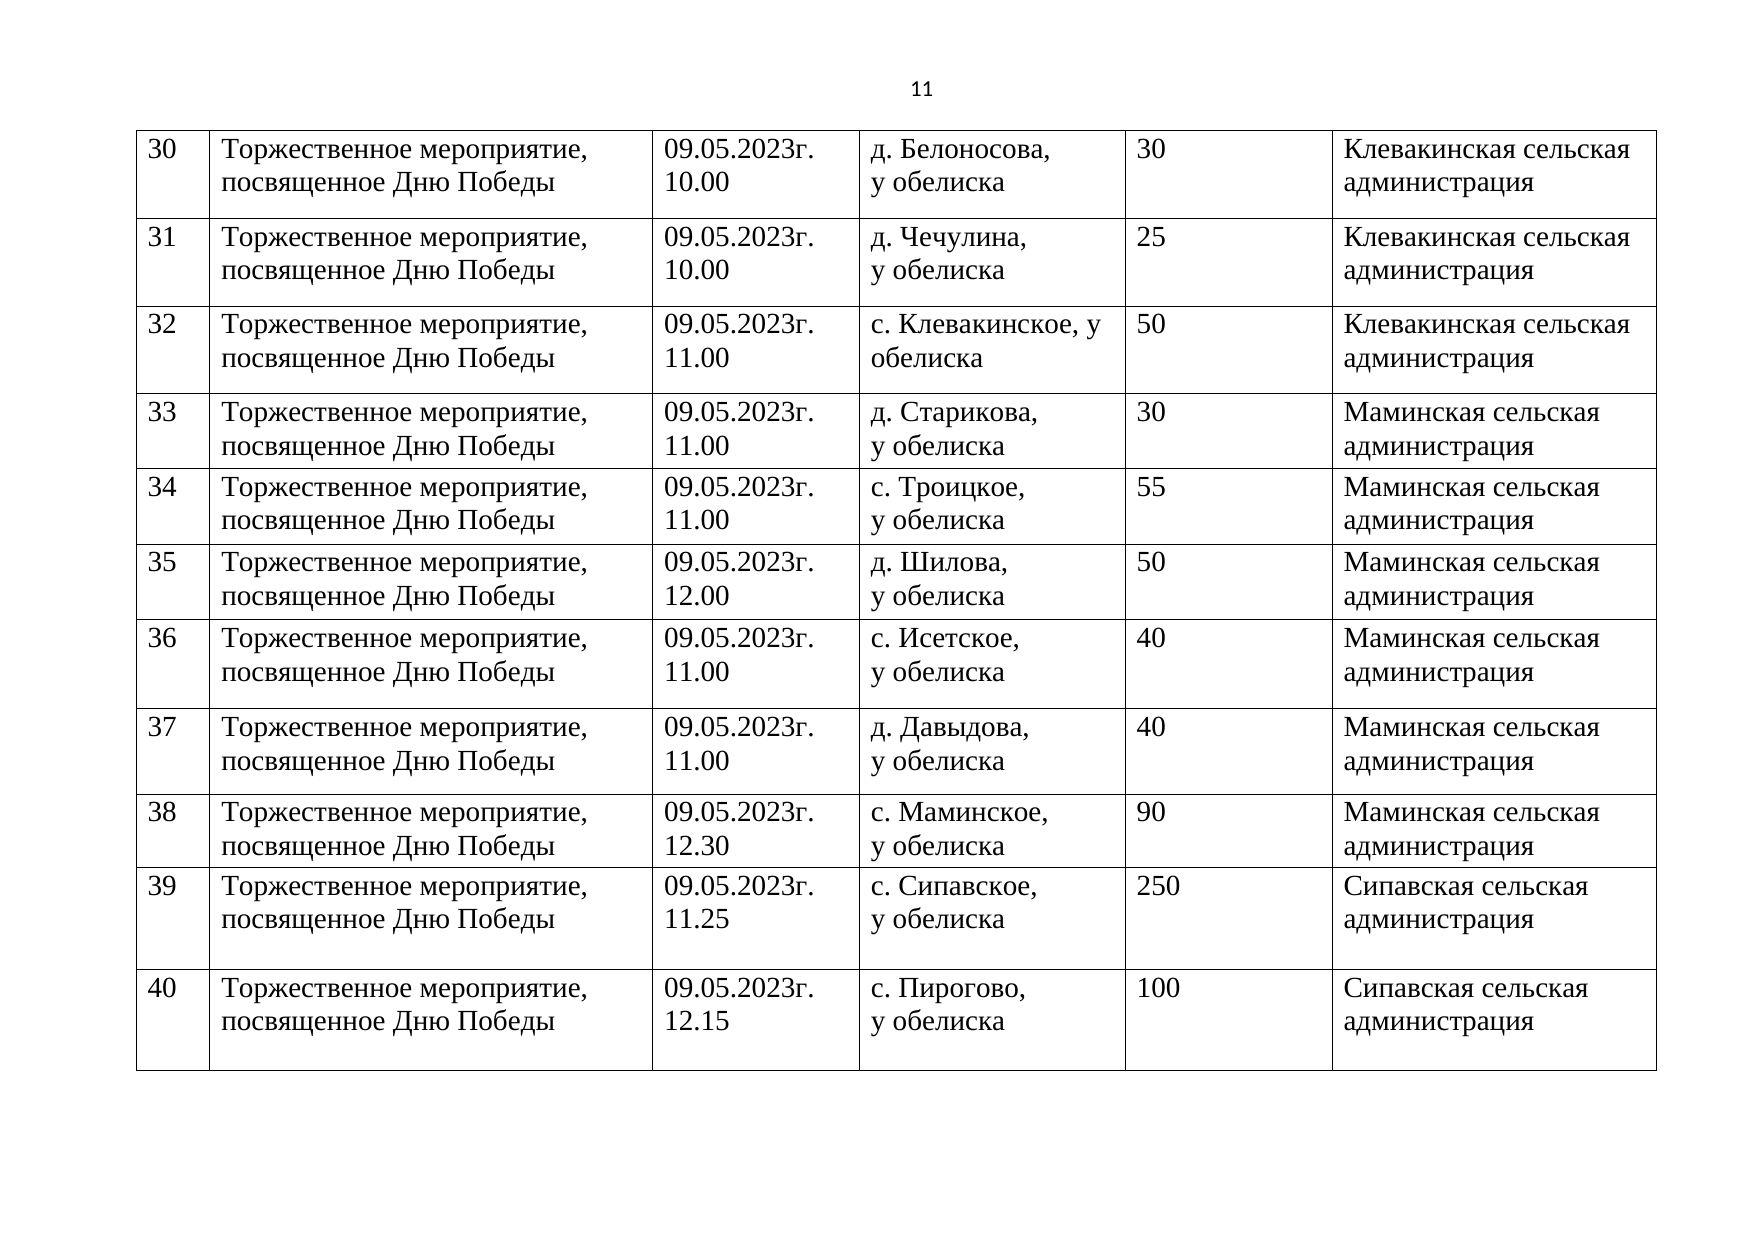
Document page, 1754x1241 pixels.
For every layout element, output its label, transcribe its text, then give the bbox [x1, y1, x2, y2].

table_cell 09.05.2023г. 12.30 [653, 795, 859, 867]
table_cell с. Клевакинское, у обелиска [860, 307, 1125, 393]
table_cell 09.05.2023г. 10.00 [653, 131, 859, 218]
table_cell Торжественное мероприятие, посвященное Дню Победы [210, 394, 652, 468]
table_cell 100 [1126, 970, 1332, 1070]
table_cell 33 [137, 394, 209, 468]
table_cell 40 [137, 970, 209, 1070]
table_cell 32 [137, 307, 209, 393]
table_cell Маминская сельская администрация [1333, 394, 1656, 468]
table_cell Маминская сельская администрация [1333, 709, 1656, 793]
table_cell 55 [1126, 469, 1332, 543]
table_cell с. Исетское, у обелиска [860, 620, 1125, 708]
table_cell д. Давыдова, у обелиска [860, 709, 1125, 793]
table_cell 09.05.2023г. 12.00 [653, 545, 859, 619]
table_cell 09.05.2023г. 11.00 [653, 620, 859, 708]
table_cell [210, 219, 652, 306]
table_cell д. Старикова, у обелиска [860, 394, 1125, 468]
table_cell 09.05.2023г. 12.15 [653, 970, 859, 1070]
table_cell 09.05.2023г. 11.00 [653, 709, 859, 793]
table_cell 30 [1126, 394, 1332, 468]
table_cell 40 [1126, 620, 1332, 708]
table_cell 35 [137, 545, 209, 619]
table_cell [210, 131, 652, 218]
table_cell 30 [137, 131, 209, 218]
table_cell Сипавская сельская администрация [1333, 970, 1656, 1070]
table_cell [1333, 131, 1656, 218]
table_cell 09.05.2023г. 10.00 [653, 219, 859, 306]
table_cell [210, 868, 652, 969]
table_cell 250 [1126, 868, 1332, 969]
table_cell 50 [1126, 545, 1332, 619]
table_cell Маминская сельская администрация [1333, 545, 1656, 619]
table_cell Торжественное мероприятие, посвященное Дню Победы [210, 795, 652, 867]
table_cell 38 [137, 795, 209, 867]
table_cell с. Пирогово, у обелиска [860, 970, 1125, 1070]
table_cell 09.05.2023г. 11.25 [653, 868, 859, 969]
table_cell Торжественное мероприятие, посвященное Дню Победы [210, 545, 652, 619]
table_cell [210, 970, 652, 1070]
table_cell 34 [137, 469, 209, 543]
table_cell Клевакинская сельская администрация [1333, 219, 1656, 306]
table_cell Торжественное мероприятие, посвященное Дню Победы [210, 709, 652, 793]
table_cell д. Чечулина, у обелиска [860, 219, 1125, 306]
table_cell Маминская сельская администрация [1333, 795, 1656, 867]
table_cell д. Белоносова, у обелиска [860, 131, 1125, 218]
table_cell с. Маминское, у обелиска [860, 795, 1125, 867]
table_cell 09.05.2023г. 11.00 [653, 469, 859, 543]
table_cell 30 [1126, 131, 1332, 218]
table_cell 09.05.2023г. 11.00 [653, 394, 859, 468]
table_cell 25 [1126, 219, 1332, 306]
table_cell с. Сипавское, у обелиска [860, 868, 1125, 969]
table_cell 09.05.2023г. 11.00 [653, 307, 859, 393]
table_cell 36 [137, 620, 209, 708]
table_cell Торжественное мероприятие, посвященное Дню Победы [210, 469, 652, 543]
table_cell Торжественное мероприятие, посвященное Дню Победы [210, 620, 652, 708]
table_cell 90 [1126, 795, 1332, 867]
table_cell с. Троицкое, у обелиска [860, 469, 1125, 543]
table_cell Торжественное мероприятие, посвященное Дню Победы [210, 307, 652, 393]
table_cell 40 [1126, 709, 1332, 793]
table_cell Сипавская сельская администрация [1333, 868, 1656, 969]
table_cell Клевакинская сельская администрация [1333, 307, 1656, 393]
table_cell 31 [137, 219, 209, 306]
table_cell Маминская сельская администрация [1333, 469, 1656, 543]
table_cell Маминская сельская администрация [1333, 620, 1656, 708]
table_cell 39 [137, 868, 209, 969]
table_cell 37 [137, 709, 209, 793]
table_cell 50 [1126, 307, 1332, 393]
table_cell д. Шилова, у обелиска [860, 545, 1125, 619]
